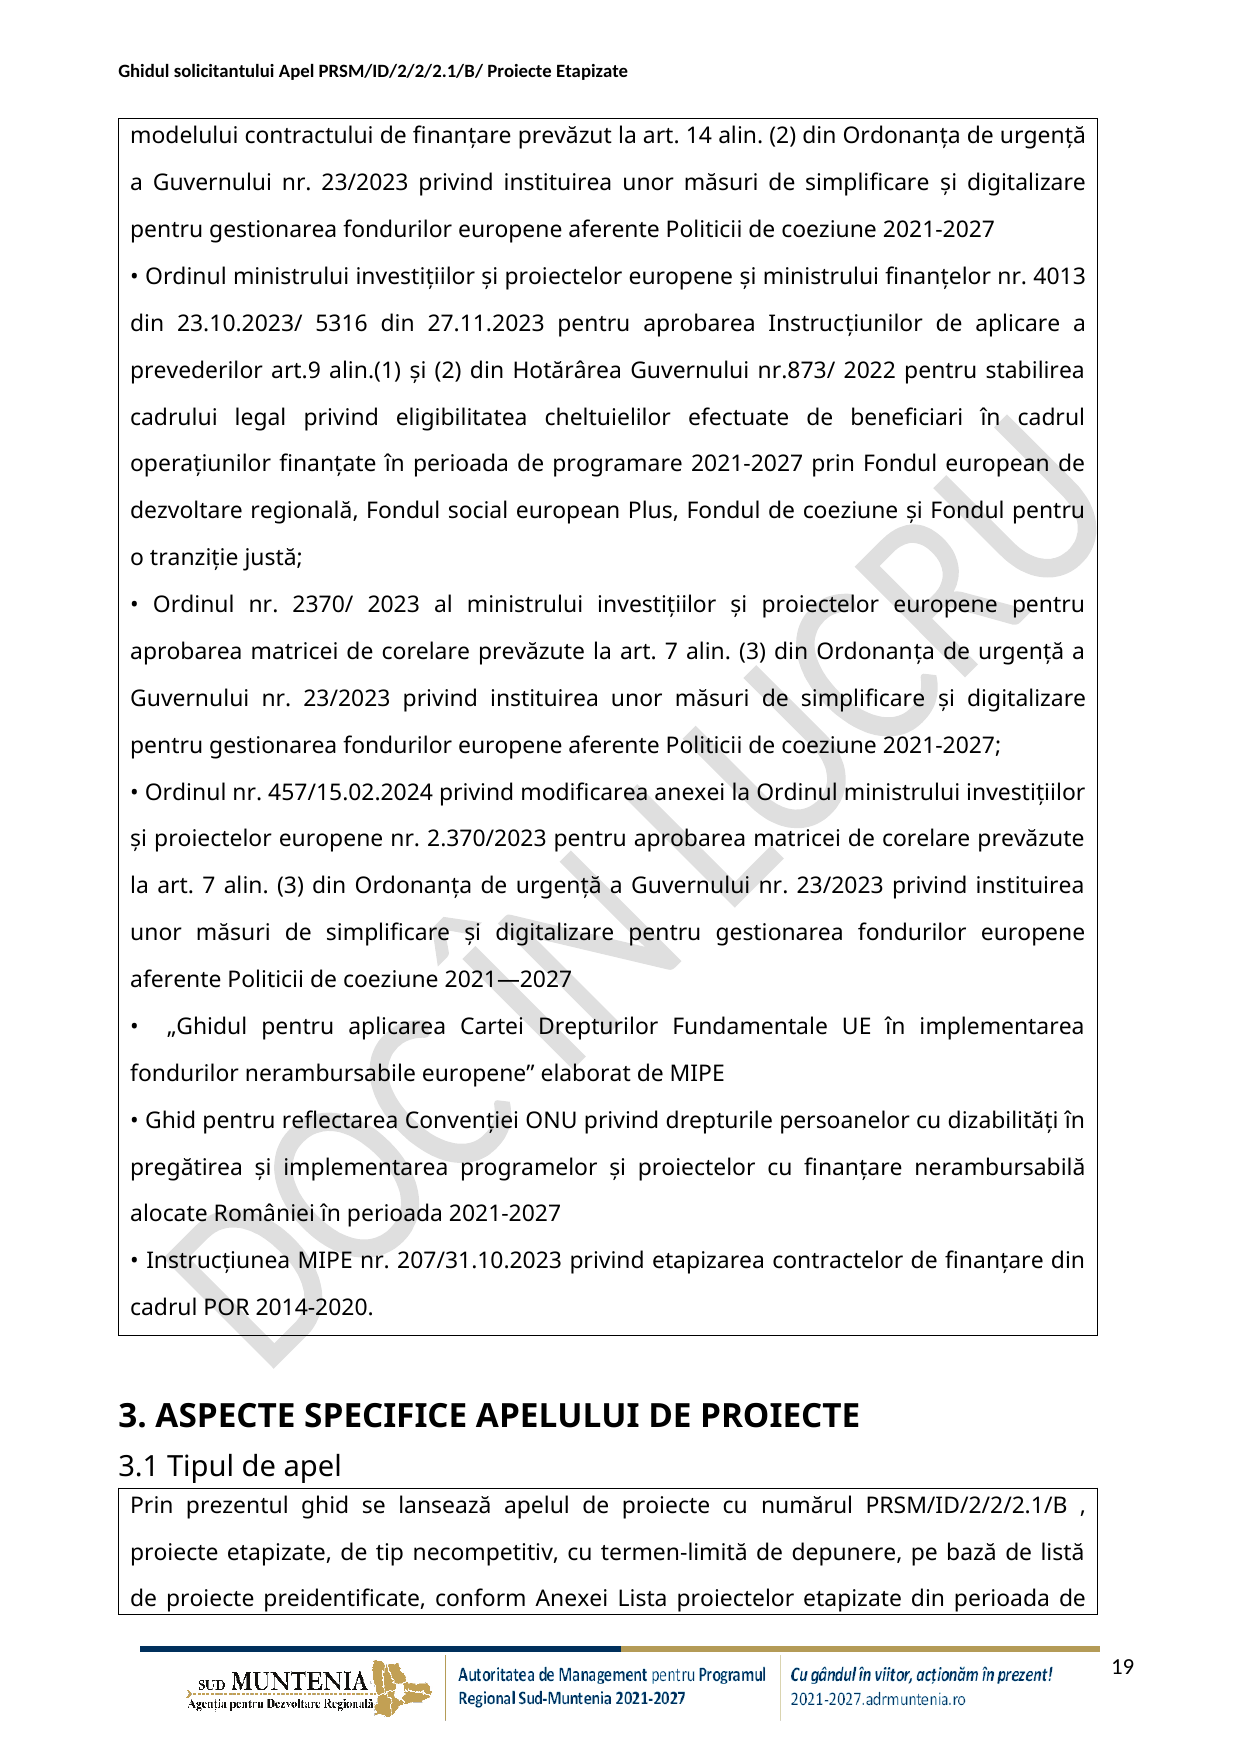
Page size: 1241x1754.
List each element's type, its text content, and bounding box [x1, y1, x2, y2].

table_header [119, 1489, 1097, 1614]
picture [140, 1646, 1100, 1721]
subtitle 3. ASPECTE SPECIFICE APELULUI DE PROIECTE [118, 1392, 1134, 1437]
subtitle 3.1 Tipul de apel [118, 1445, 1134, 1484]
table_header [119, 119, 1097, 1335]
